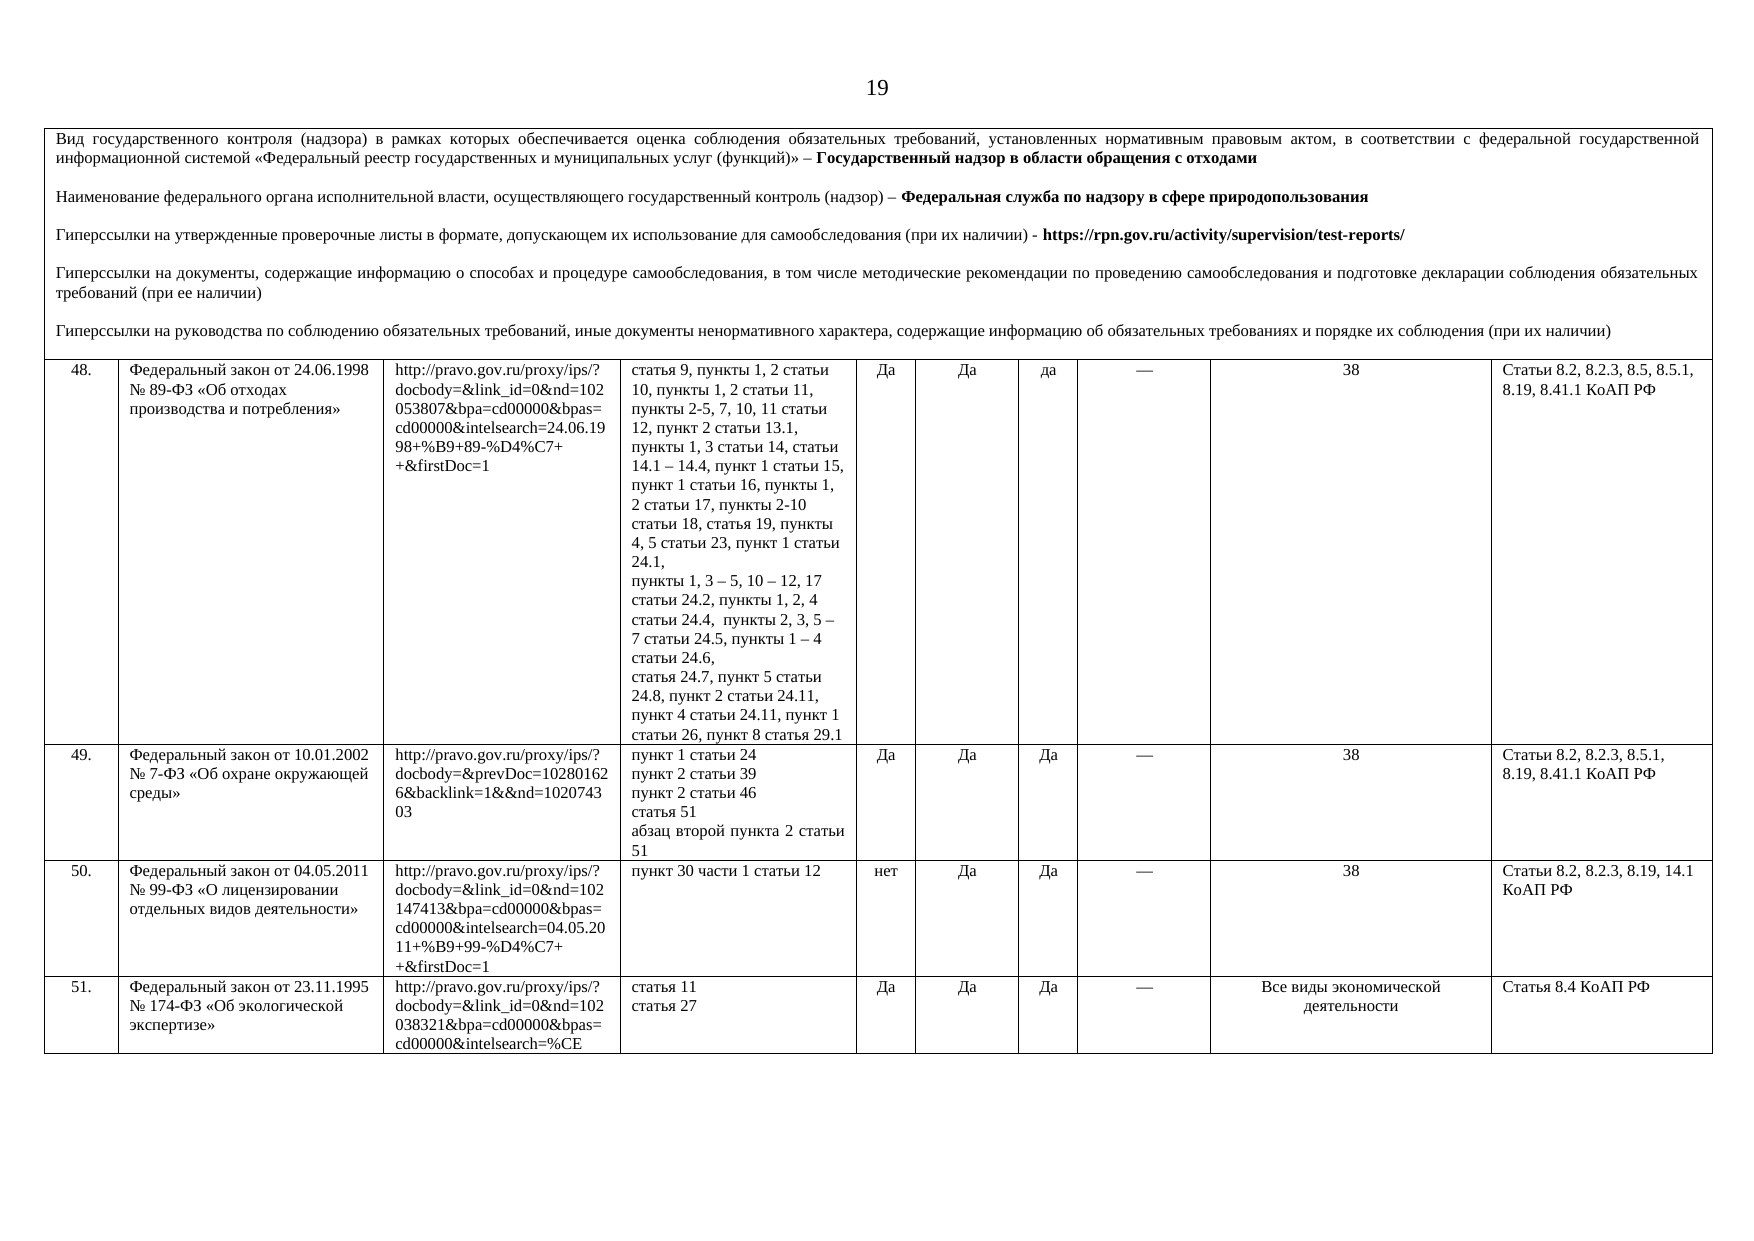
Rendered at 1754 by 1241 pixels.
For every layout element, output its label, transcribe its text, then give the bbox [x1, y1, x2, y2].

table_cell статья 11 статья 27 [621, 977, 856, 1053]
table_cell http://pravo.gov.ru/proxy/ips/?docbody=&link_id=0&nd=102147413&bpa=cd00000&bpas=cd00000&intelsearch=04.05.2011+%B9+99-%D4%C7++&firstDoc=1 [384, 861, 620, 976]
table_cell нет [857, 861, 915, 976]
table_cell Федеральный закон от 10.01.2002 № 7-ФЗ «Об охране окружающей среды» [119, 745, 383, 859]
table_cell — [1078, 977, 1210, 1053]
table_cell Да [1019, 861, 1077, 976]
table_cell Статьи 8.2, 8.2.3, 8.5.1, 8.19, 8.41.1 КоАП РФ [1492, 745, 1712, 859]
table_cell — [1078, 360, 1210, 743]
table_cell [1211, 977, 1491, 1053]
table_cell Статьи 8.2, 8.2.3, 8.5, 8.5.1, 8.19, 8.41.1 КоАП РФ [1492, 360, 1712, 743]
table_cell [384, 977, 620, 1053]
table_cell — [1078, 861, 1210, 976]
table_cell статья 9, пункты 1, 2 статьи 10, пункты 1, 2 статьи 11, пункты 2-5, 7, 10, 11 статьи 12, пункт 2 статьи 13.1, пункты 1, 3 статьи 14, статьи 14.1 – 14.4, пункт 1 статьи 15, пункт 1 статьи 16, пункты 1, 2 статьи 17, пункты 2-10 статьи 18, статья 19, пункты 4, 5 статьи 23, пункт 1 статьи 24.1, пункты 1, 3 – 5, 10 – 12, 17 статьи 24.2, пункты 1, 2, 4 статьи 24.4, пункты 2, 3, 5 – 7 статьи 24.5, пункты 1 – 4 статьи 24.6, статья 24.7, пункт 5 статьи 24.8, пункт 2 статьи 24.11, пункт 4 статьи 24.11, пункт 1 статьи 26, пункт 8 статья 29.1 [621, 360, 856, 743]
table_cell [45, 861, 118, 976]
table_cell [45, 977, 118, 1053]
table_cell 38 [1211, 861, 1491, 976]
table_cell Статьи 8.2, 8.2.3, 8.19, 14.1 КоАП РФ [1492, 861, 1712, 976]
table_cell http://pravo.gov.ru/proxy/ips/?docbody=&link_id=0&nd=102053807&bpa=cd00000&bpas=cd00000&intelsearch=24.06.1998+%B9+89-%D4%C7++&firstDoc=1 [384, 360, 620, 743]
table_cell Вид государственного контроля (надзора) в рамках которых обеспечивается оценка соблюдения обязательных требований, установленных нормативным правовым актом, в соответствии с федеральной государственной информационной системой «Федеральный реестр государственных и муниципальных услуг (функций)» – Государственный надзор в области обращения с отходами Наименование федерального органа исполнительной власти, осуществляющего государственный контроль (надзор) – Федеральная служба по надзору в сфере природопользования Гиперссылки на утвержденные проверочные листы в формате, допускающем их использование для самообследования (при их наличии) - https://rpn.gov.ru/activity/supervision/test-reports/ Гиперссылки на документы, содержащие информацию о способах и процедуре самообследования, в том числе методические рекомендации по проведению самообследования и подготовке декларации соблюдения обязательных требований (при ее наличии) Гиперссылки на руководства по соблюдению обязательных требований, иные документы ненормативного характера, содержащие информацию об обязательных требованиях и порядке их соблюдения (при их наличии) [45, 129, 1712, 359]
table_cell 38 [1211, 745, 1491, 859]
table_cell — [1078, 745, 1210, 859]
table_cell Да [857, 360, 915, 743]
table_cell Федеральный закон от 24.06.1998 № 89-ФЗ «Об отходах производства и потребления» [119, 360, 383, 743]
table_cell да [1019, 360, 1077, 743]
table_cell Статья 8.4 КоАП РФ [1492, 977, 1712, 1053]
table_cell пункт 1 статьи 24 пункт 2 статьи 39 пункт 2 статьи 46 статья 51 абзац второй пункта 2 статьи 51 [621, 745, 856, 859]
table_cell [119, 977, 383, 1053]
table_cell Да [857, 977, 915, 1053]
table_cell Да [916, 745, 1018, 859]
table_cell 38 [1211, 360, 1491, 743]
table_cell Да [916, 360, 1018, 743]
table_cell пункт 30 части 1 статьи 12 [621, 861, 856, 976]
table_cell [45, 360, 118, 743]
table_cell [45, 745, 118, 859]
table_cell http://pravo.gov.ru/proxy/ips/?docbody=&prevDoc=102801626&backlink=1&&nd=102074303 [384, 745, 620, 859]
table_cell Да [916, 861, 1018, 976]
table_cell Да [916, 977, 1018, 1053]
table_cell Федеральный закон от 04.05.2011 № 99-ФЗ «О лицензировании отдельных видов деятельности» [119, 861, 383, 976]
table_cell Да [857, 745, 915, 859]
table_cell Да [1019, 745, 1077, 859]
table_cell Да [1019, 977, 1077, 1053]
